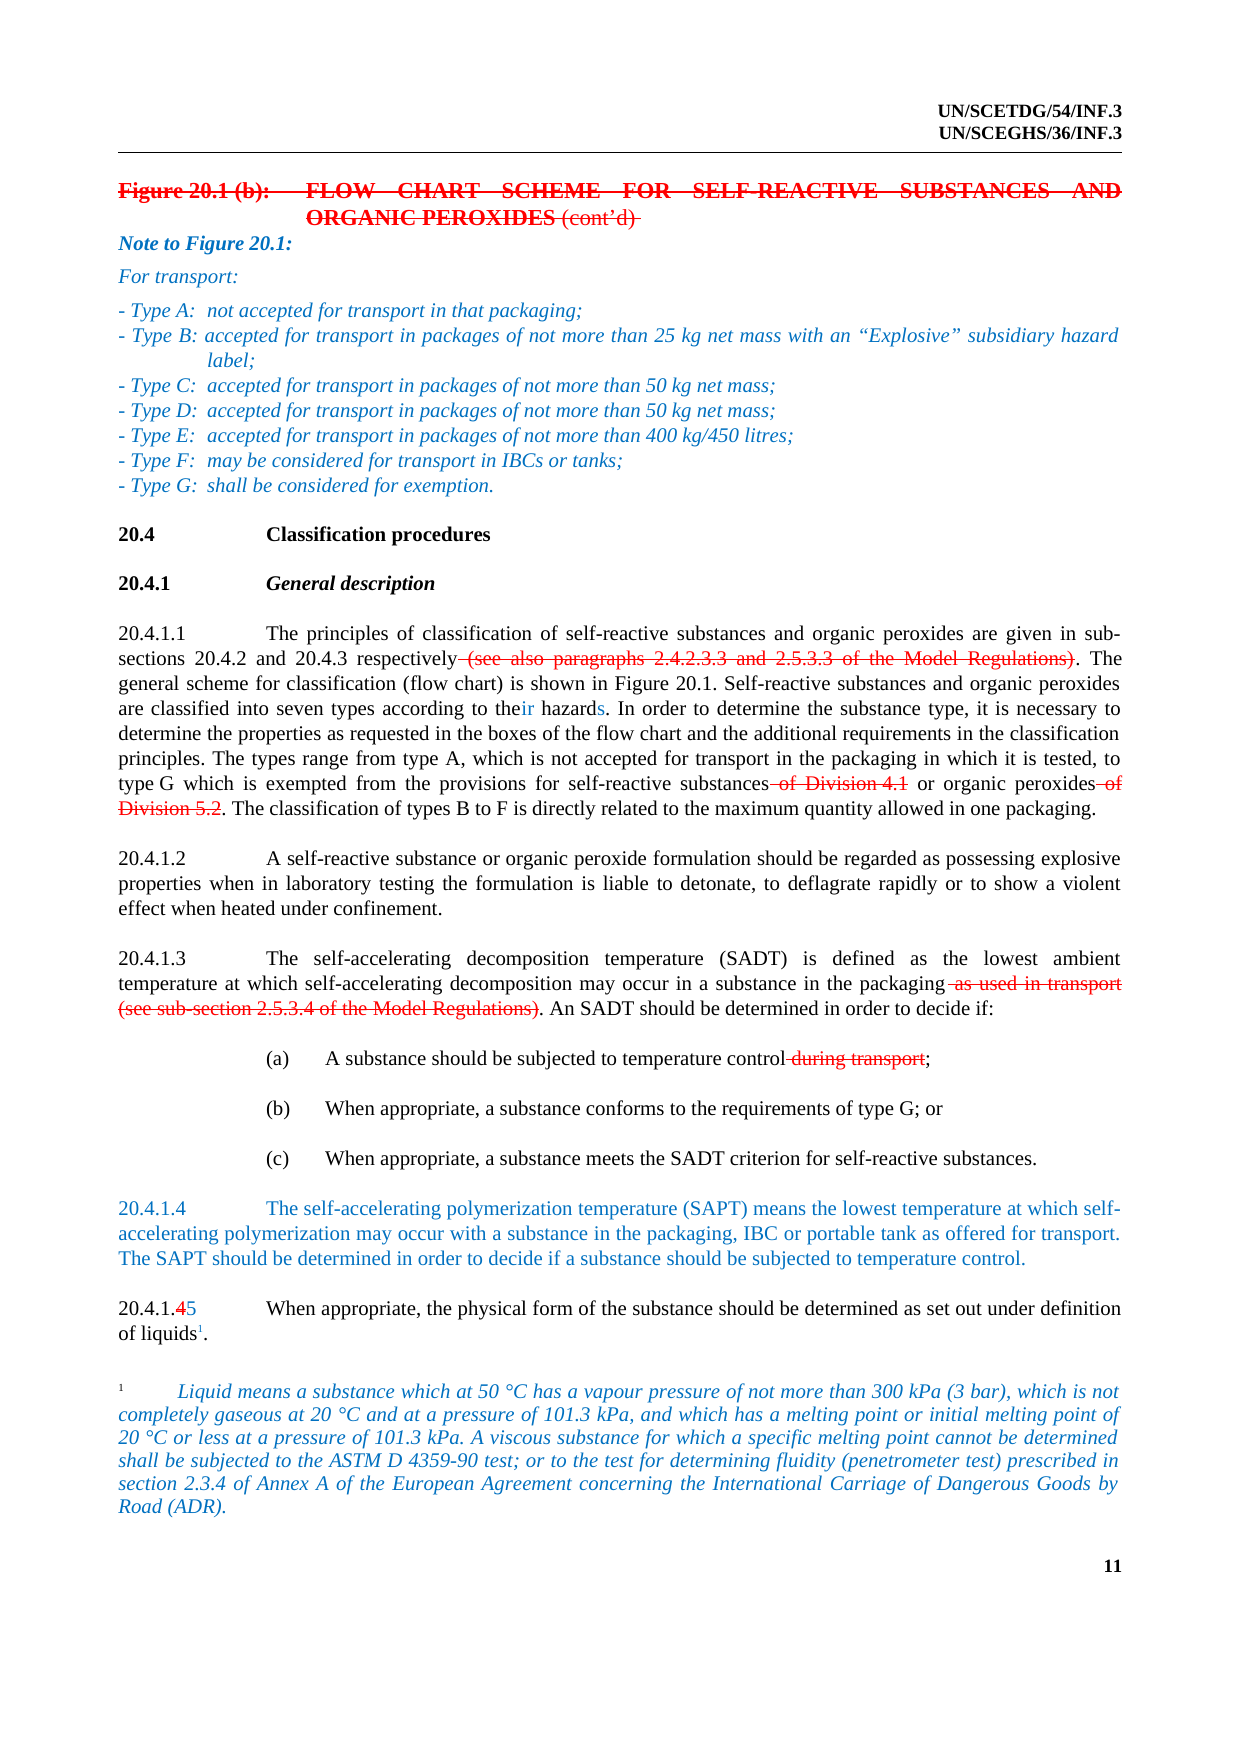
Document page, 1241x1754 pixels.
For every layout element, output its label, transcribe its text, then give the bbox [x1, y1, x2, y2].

list 20.4.1.4 The self-accelerating polymerization temperature (SAPT) means the lowest temperature at which self-accelerating polymerization may occur with a substance in the packaging, IBC or portable tank as offered for transport. The SAPT should be determined in order to decide if a substance should be subjected to temperature control. [118, 1195, 1122, 1270]
subtitle 20.4 Classification procedures [118, 522, 1122, 546]
list For transport: [118, 263, 1122, 288]
list Figure 20.1 (b): FLOW CHART SCHEME FOR SELF-REACTIVE SUBSTANCES AND ORGANIC PEROXIDES (cont’d) [118, 193, 1122, 230]
list (b) When appropriate, a substance conforms to the requirements of type G; or [118, 1095, 1122, 1120]
text 20.4.1.2 A self-reactive substance or organic peroxide formulation should be regarded as possessing explosive properties when in laboratory testing the formulation is liable to detonate, to deflagrate rapidly or to show a violent effect when heated under confinement. [118, 845, 1122, 920]
list - Type D: accepted for transport in packages of not more than 50 kg net mass; [118, 397, 1122, 422]
text 20.4.1.1 The principles of classification of self-reactive substances and organic peroxides are given in sub-sections 20.4.2 and 20.4.3 respectively (see also paragraphs 2.4.2.3.3 and 2.5.3.3 of the Model Regulations). The general scheme for classification (flow chart) is shown in Figure 20.1. Self-reactive substances and organic peroxides are classified into seven types according to their hazards. In order to determine the substance type, it is necessary to determine the properties as requested in the boxes of the flow chart and the additional requirements in the classification principles. The types range from type A, which is not accepted for transport in the packaging in which it is tested, to type G which is exempted from the provisions for self-reactive substances of Division 4.1 or organic peroxides of Division 5.2. The classification of types B to F is directly related to the maximum quantity allowed in one packaging. [118, 620, 1122, 820]
list Figure 20.1 (b): FLOW CHART SCHEME FOR SELF-REACTIVE SUBSTANCES AND ORGANIC PEROXIDES (cont’d) [118, 177, 1122, 191]
text 20.4.1.3 The self-accelerating decomposition temperature (SADT) is defined as the lowest ambient temperature at which self-accelerating decomposition may occur in a substance in the packaging as used in transport (see sub-section 2.5.3.4 of the Model Regulations). An SADT should be determined in order to decide if: [118, 945, 1122, 1020]
list (c) When appropriate, a substance meets the SADT criterion for self-reactive substances. [118, 1145, 1122, 1170]
list - Type F: may be considered for transport in IBCs or tanks; [118, 447, 1122, 472]
subtitle 20.4.1 General description [118, 571, 1122, 595]
list Note to Figure 20.1: [118, 230, 1122, 255]
list - Type C: accepted for transport in packages of not more than 50 kg net mass; [118, 372, 1122, 397]
list - Type B: accepted for transport in packages of not more than 25 kg net mass with an “Explosive” subsidiary hazard label; [118, 322, 1122, 372]
list - Type E: accepted for transport in packages of not more than 400 kg/450 litres; [118, 422, 1122, 447]
text 20.4.1.45 When appropriate, the physical form of the substance should be determined as set out under definition of liquids. [118, 1295, 1122, 1345]
list - Type G: shall be considered for exemption. [118, 472, 1122, 497]
list (a) A substance should be subjected to temperature control during transport; [118, 1045, 1122, 1070]
list - Type A: not accepted for transport in that packaging; [118, 297, 1122, 322]
